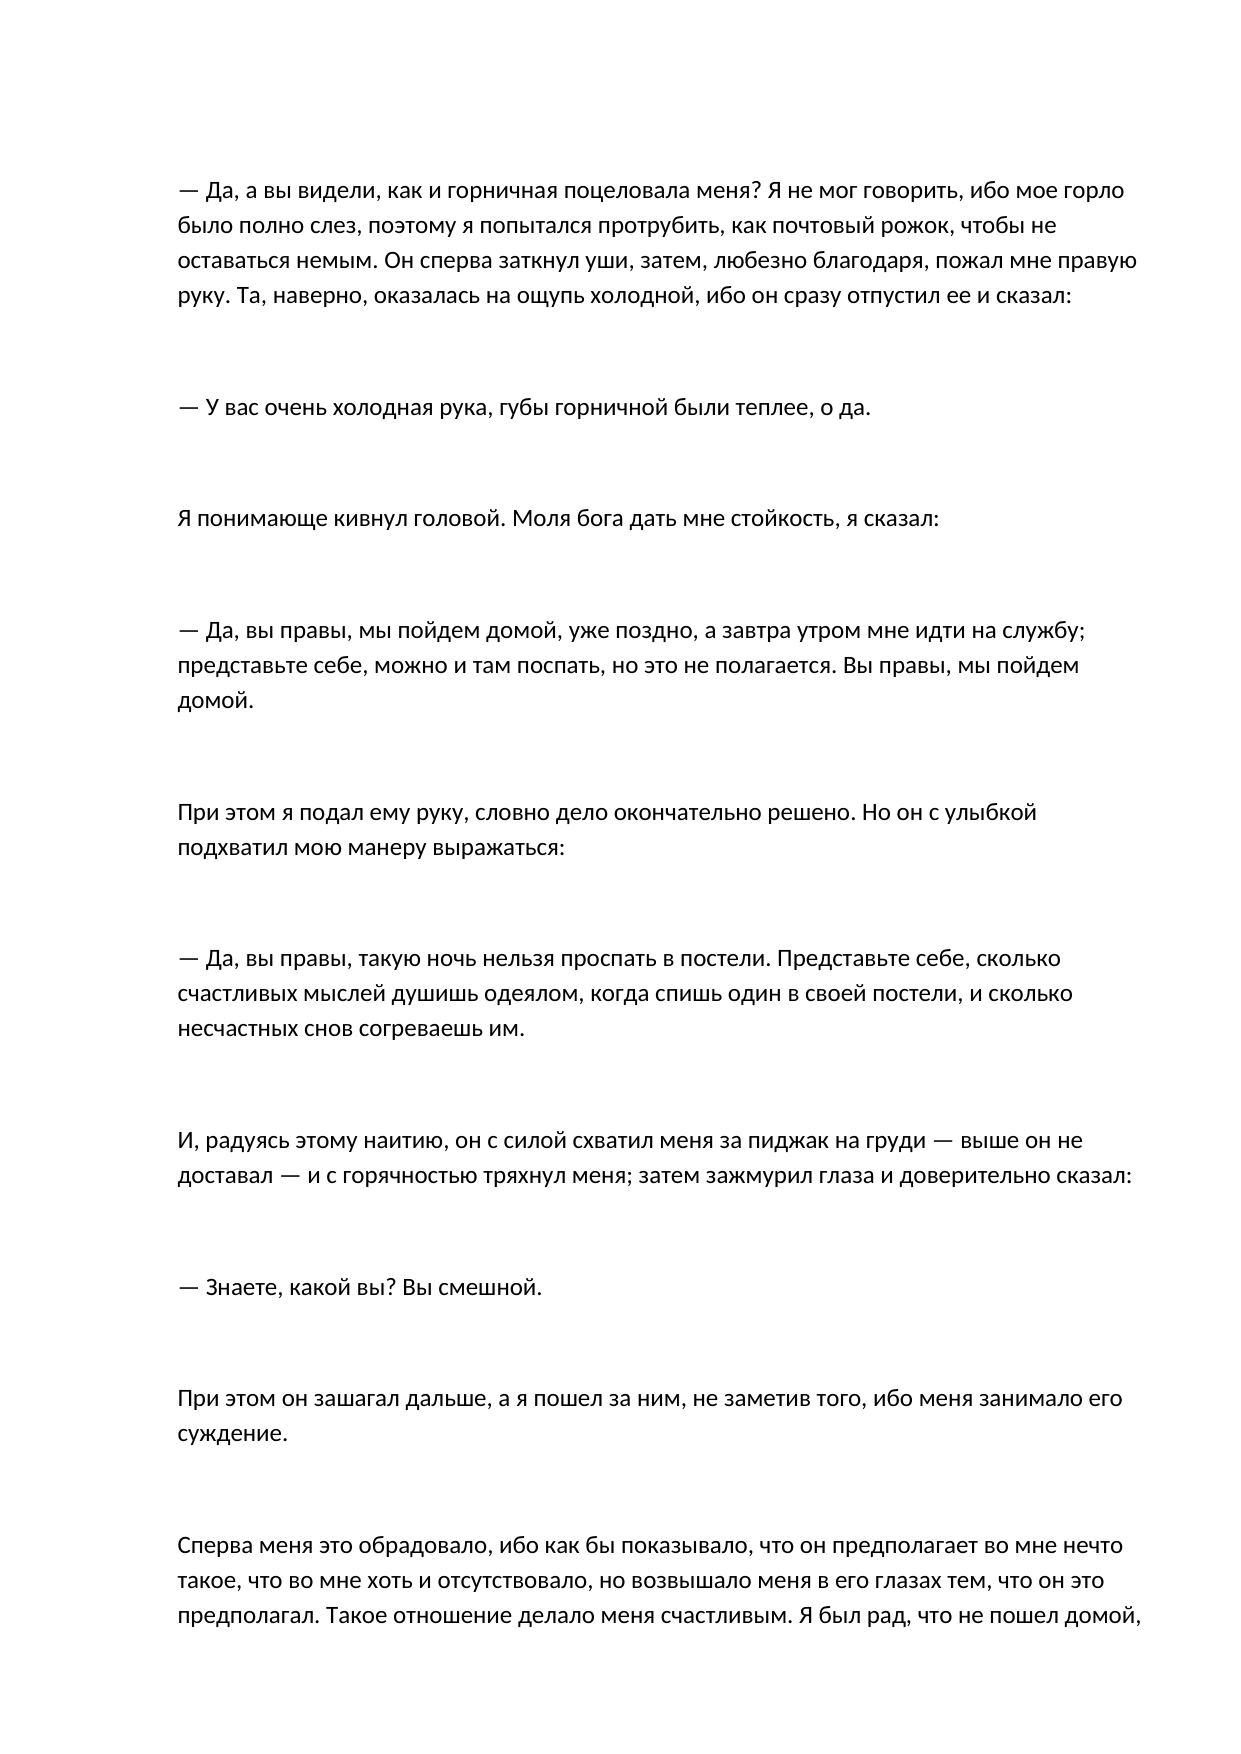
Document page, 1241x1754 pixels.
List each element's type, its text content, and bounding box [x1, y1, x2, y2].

text При этом он зашагал дальше, а я пошел за ним, не заметив того, ибо меня занимало его суждение. [177, 1382, 1152, 1448]
text — Да, вы правы, мы пойдем домой, уже поздно, а завтра утром мне идти на службу; представьте себе, можно и там поспать, но это не полагается. Вы правы, мы пойдем домой. [177, 614, 1152, 714]
text При этом я подал ему руку, словно дело окончательно решено. Но он с улыбкой подхватил мою манеру выражаться: [177, 796, 1152, 861]
text — Знаете, какой вы? Вы смешной. [177, 1271, 1152, 1301]
text — У вас очень холодная рука, губы горничной были теплее, о да. [177, 391, 1152, 421]
text Я понимающе кивнул головой. Моля бога дать мне стойкость, я сказал: [177, 502, 1152, 533]
text И, радуясь этому наитию, он с силой схватил меня за пиджак на груди — выше он не доставал — и с горячностью тряхнул меня; затем зажмурил глаза и доверительно сказал: [177, 1124, 1152, 1189]
text — Да, вы правы, такую ночь нельзя проспать в постели. Представьте себе, сколько счастливых мыслей душишь одеялом, когда спишь один в своей постели, и сколько несчастных снов согреваешь им. [177, 942, 1152, 1043]
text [177, 1529, 1152, 1629]
text — Да, а вы видели, как и горничная поцеловала меня? Я не мог говорить, ибо мое горло было полно слез, поэтому я попытался протрубить, как почтовый рожок, чтобы не оставаться немым. Он сперва заткнул уши, затем, любезно благодаря, пожал мне правую руку. Та, наверно, оказалась на ощупь холодной, ибо он сразу отпустил ее и сказал: [177, 174, 1152, 309]
